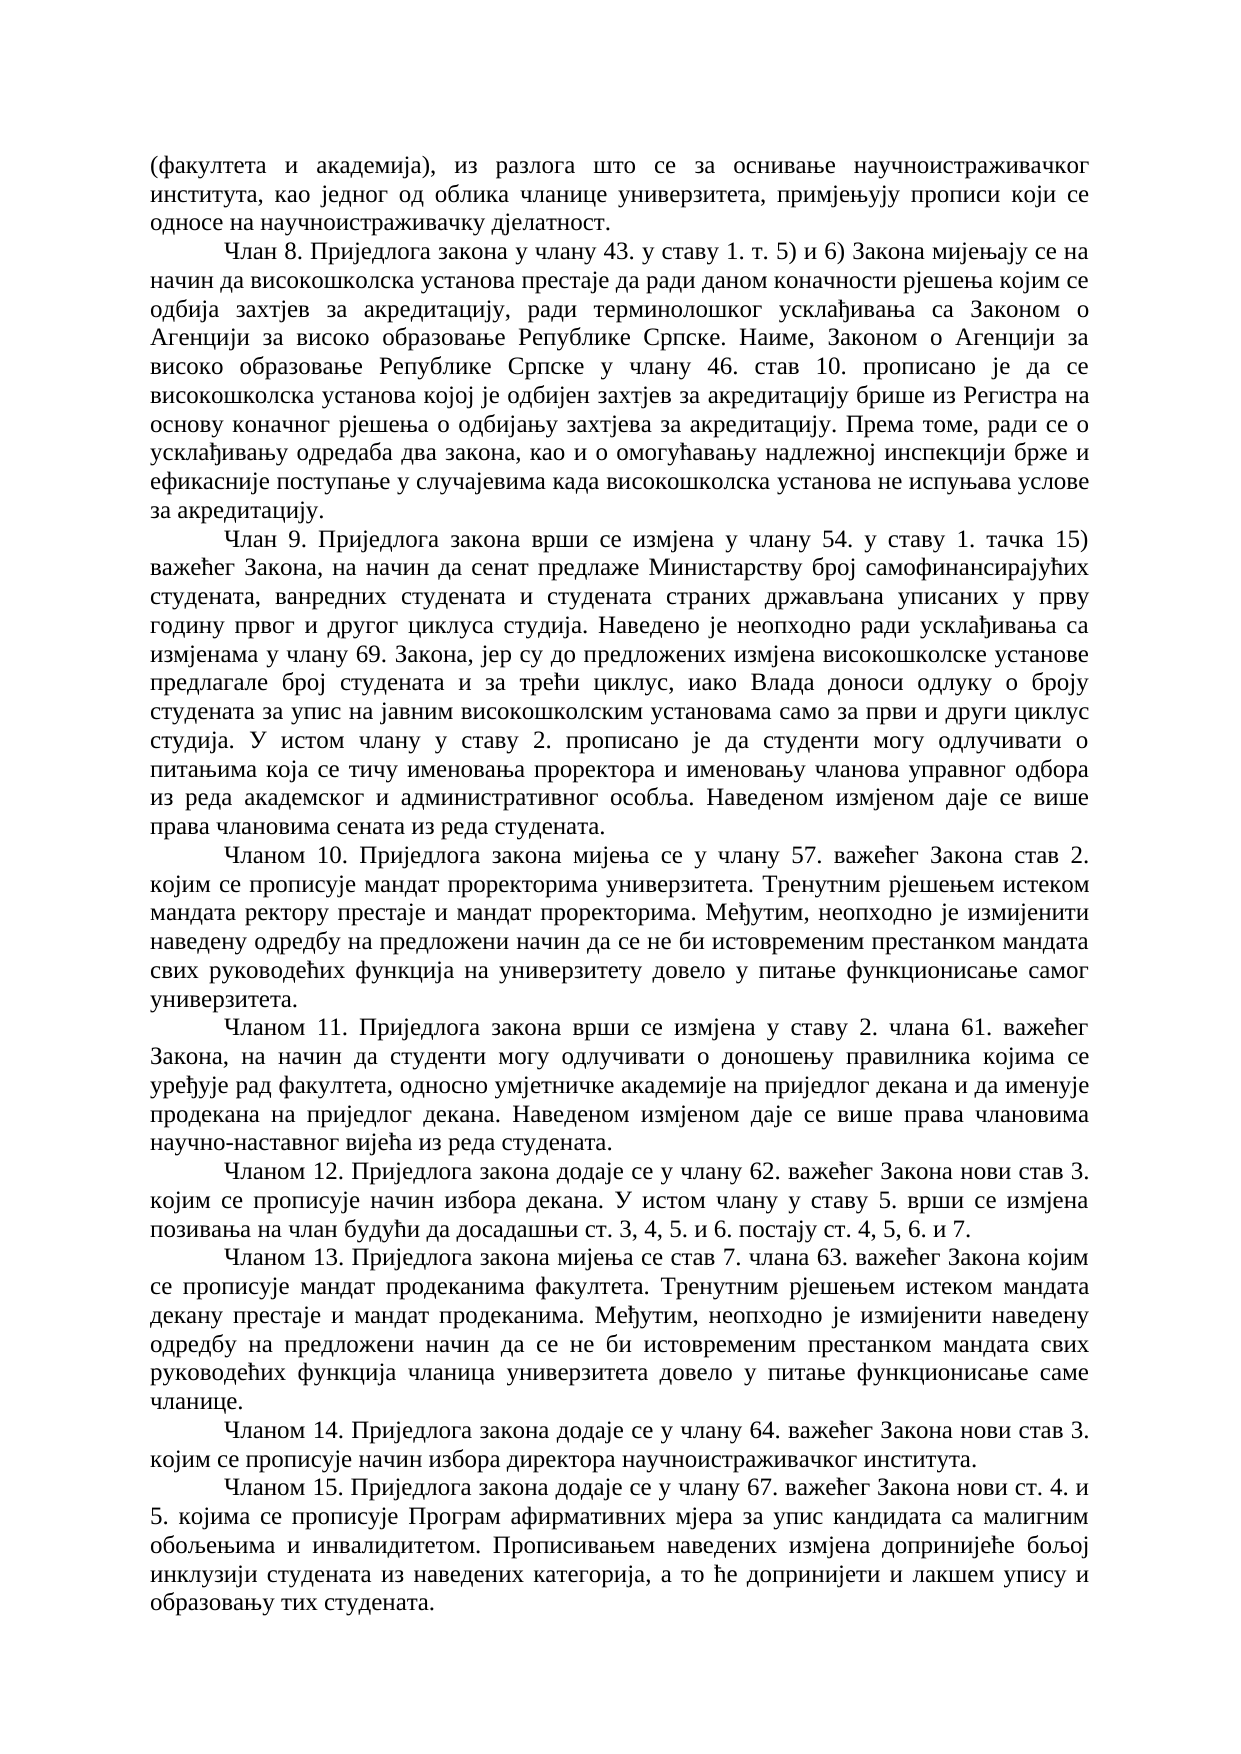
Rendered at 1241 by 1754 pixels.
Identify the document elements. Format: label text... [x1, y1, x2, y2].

text Чланом 15. Приједлога закона додаје се у члану 67. важећег Закона нови ст. 4. и 5. којима се прописује Програм афирмативних мјера за упис кандидата са малигним обољењима и инвалидитетом. Прописивањем наведених измјена допринијеће бољој инклузији студената из наведених категорија, а то ће допринијети и лакшем упису и образовању тих студената. [150, 1472, 1090, 1616]
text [150, 150, 1090, 236]
text Чланом 12. Приједлога закона додаје се у члану 62. важећег Закона нови став 3. којим се прописује начин избора декана. У истом члану у ставу 5. врши се измјена позивања на члан будући да досадашњи ст. 3, 4, 5. и 6. постају ст. 4, 5, 6. и 7. [150, 1156, 1090, 1242]
text Чланом 10. Приједлога закона мијења се у члану 57. важећег Закона став 2. којим се прописује мандат проректорима универзитета. Тренутним рјешењем истеком мандата ректору престаје и мандат проректорима. Међутим, неопходно је измијенити наведену одредбу на предложени начин да се не би истовременим престанком мандата свих руководећих функција на универзитету довело у питање функционисање самог универзитета. [150, 840, 1090, 1012]
text Члан 9. Приједлога закона врши се измјена у члану 54. у ставу 1. тачка 15) важећег Закона, на начин да сенат предлаже Министарству број самофинансирајућих студената, ванредних студената и студената страних држављана уписаних у прву годину првог и другог циклуса студија. Наведено је неопходно ради усклађивања са измјенама у члану 69. Закона, јер су до предложених измјена високошколске установе предлагале број студената и за трећи циклус, иако Влада доноси одлуку о броју студената за упис на јавним високошколским установама само за први и други циклус студија. У истом члану у ставу 2. прописано је да студенти могу одлучивати о питањима која се тичу именовања проректора и именовању чланова управног одбора из реда академског и административног особља. Наведеном измјеном даје се више права члановима сената из реда студената. [150, 524, 1090, 840]
text Члан 8. Приједлога закона у члану 43. у ставу 1. т. 5) и 6) Закона мијењају се на начин да високошколска установа престаје да ради даном коначности рјешења којим се одбија захтјев за акредитацију, ради терминолошког усклађивања са Законом о Агенцији за високо образовање Републике Српске. Наиме, Законом о Агенцији за високо образовање Републике Српске у члану 46. став 10. прописано је да се високошколска установа којој је одбијен захтјев за акредитацију брише из Регистра на основу коначног рјешења о одбијању захтјева за акредитацију. Према томе, ради се о усклађивању одредаба два закона, као и о омогућавању надлежној инспекцији брже и ефикасније поступање у случајевима када високошколска установа не испуњава услове за акредитацију. [150, 236, 1090, 524]
text Чланом 13. Приједлога закона мијења се став 7. члана 63. важећег Закона којим се прописује мандат продеканима факултета. Тренутним рјешењем истеком мандата декану престаје и мандат продеканима. Међутим, неопходно је измијенити наведену одредбу на предложени начин да се не би истовременим престанком мандата свих руководећих функција чланица универзитета довело у питање функционисање саме чланице. [150, 1242, 1090, 1415]
text Чланом 14. Приједлога закона додаје се у члану 64. важећег Закона нови став 3. којим се прописује начин избора директора научноистраживачког института. [150, 1415, 1090, 1472]
text Чланом 11. Приједлога закона врши се измјена у ставу 2. члана 61. важећег Закона, на начин да студенти могу одлучивати о доношењу правилника којима се уређује рад факултета, односно умјетничке академије на приједлог декана и да именује продекана на приједлог декана. Наведеном измјеном даје се више права члановима научно-наставног вијећа из реда студената. [150, 1012, 1090, 1156]
